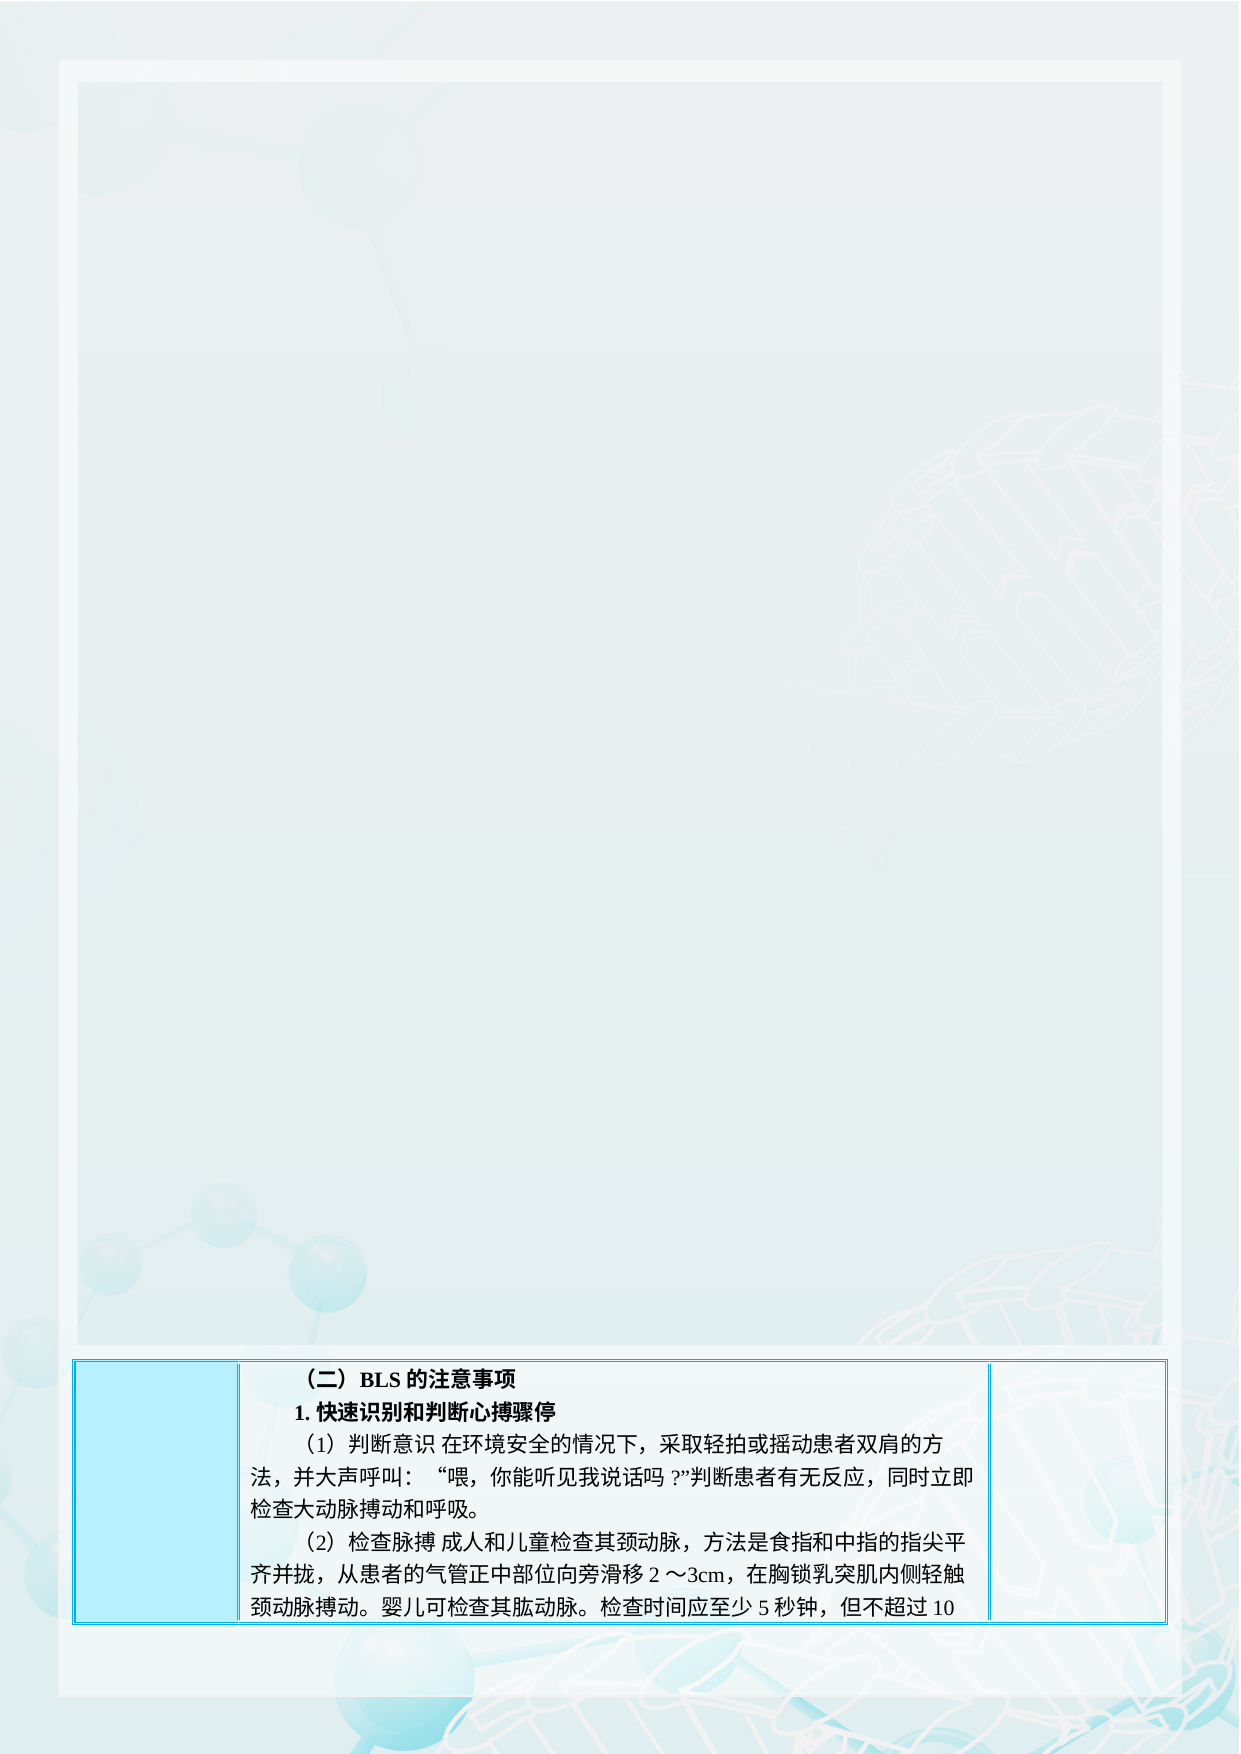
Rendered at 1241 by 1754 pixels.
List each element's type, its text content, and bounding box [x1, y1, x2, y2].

table_cell 知识讲解 （40min） [76, 1360, 239, 1622]
table_cell 通过教师讲解，了解心肺复苏的基本理论知识。 [990, 1362, 1165, 1622]
picture [0, 1, 1240, 1754]
